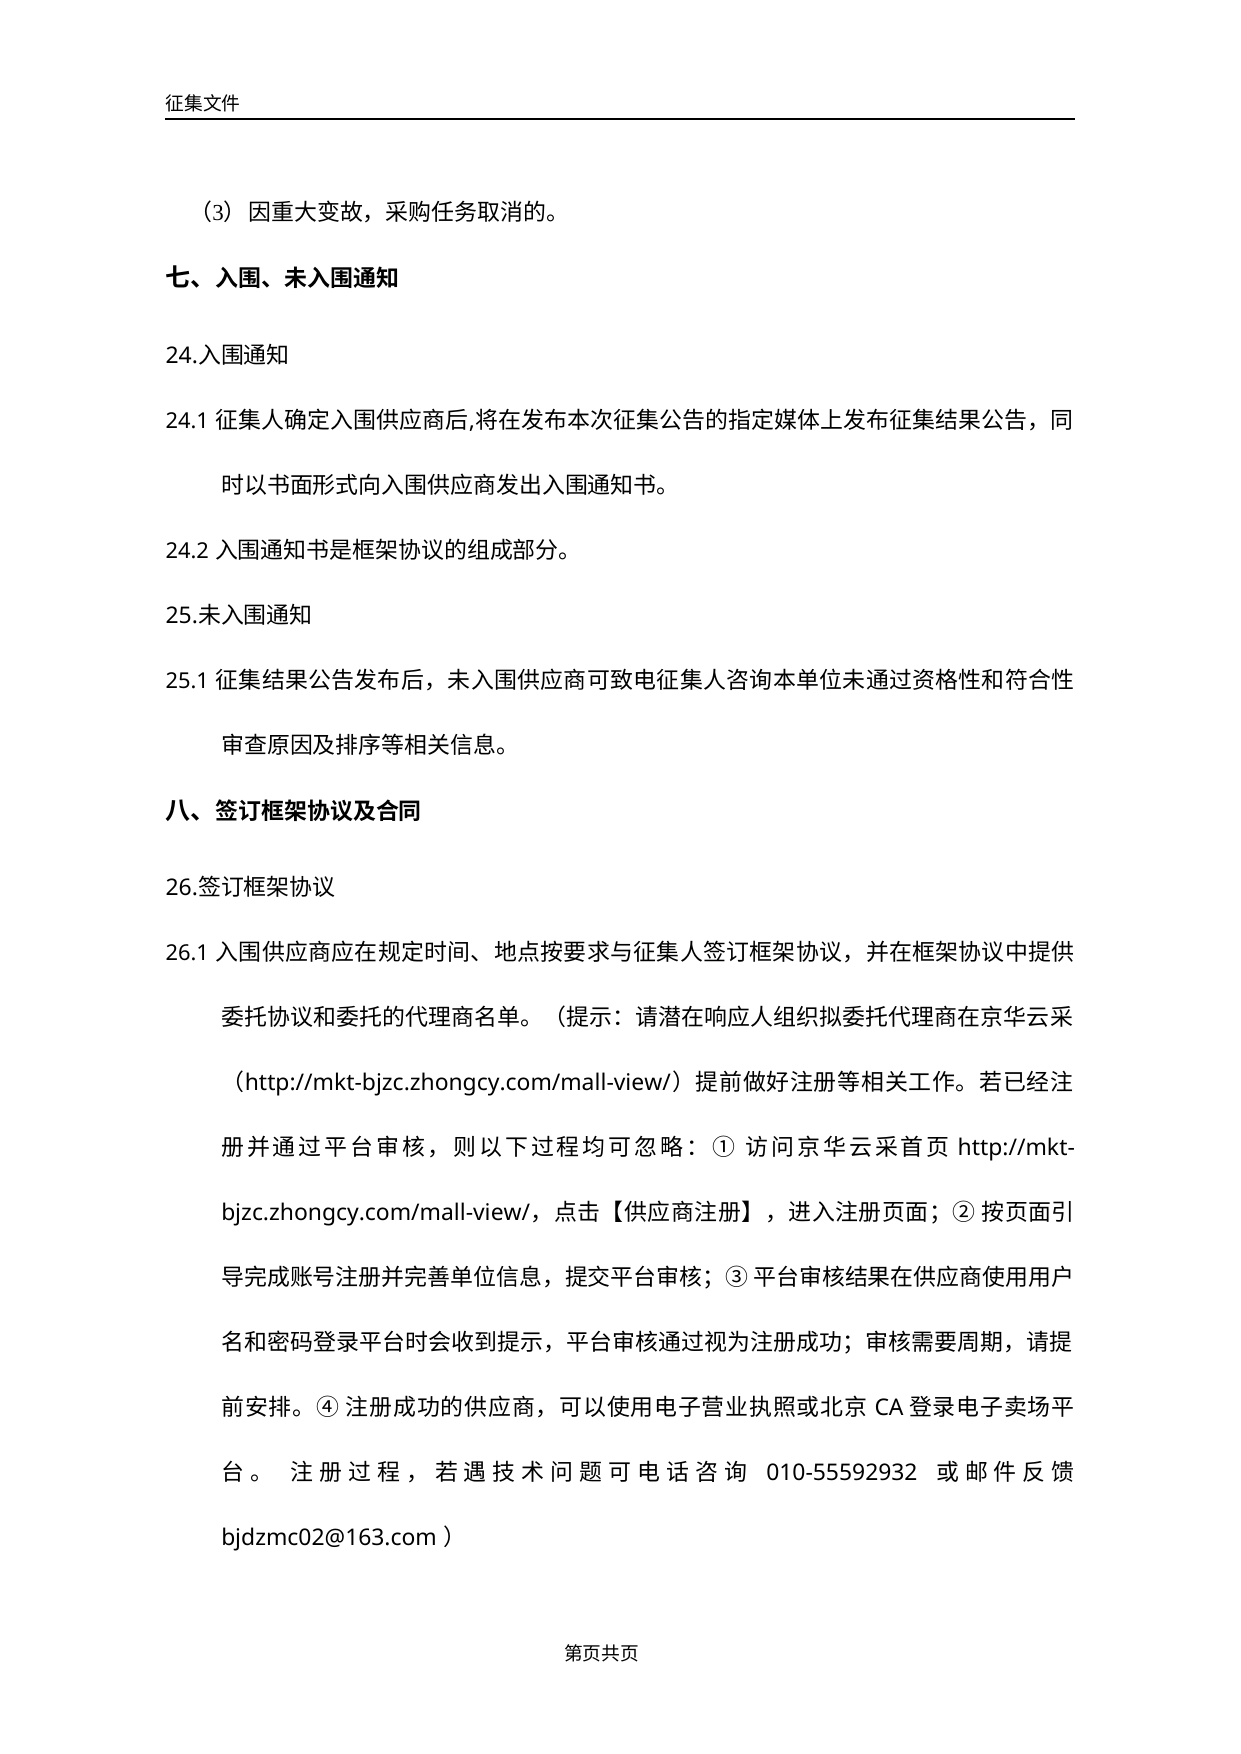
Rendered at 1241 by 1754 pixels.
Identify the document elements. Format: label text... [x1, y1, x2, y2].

list 征集结果公告发布后，未入围供应商可致电征集人咨询本单位未通过资格性和符合性审查原因及排序等相关信息。 [165, 646, 1075, 776]
list 入围供应商应在规定时间、地点按要求与征集人签订框架协议，并在框架协议中提供委托协议和委托的代理商名单。（提示：请潜在响应人组织拟委托代理商在京华云采（http://mkt-bjzc.zhongcy.com/mall-view/）提前做好注册等相关工作。若已经注册并通过平台审核，则以下过程均可忽略：① 访问京华云采首页http://mkt-bjzc.zhongcy.com/mall-view/，点击【供应商注册】，进入注册页面；② 按页面引导完成账号注册并完善单位信息，提交平台审核；③ 平台审核结果在供应商使用用户名和密码登录平台时会收到提示，平台审核通过视为注册成功；审核需要周期，请提前安排。④ 注册成功的供应商，可以使用电子营业执照或北京CA登录电子卖场平台。 注册过程，若遇技术问题可电话咨询 010-55592932 或邮件反馈bjdzmc02@163.com ） [165, 918, 1075, 1568]
subtitle 入围、未入围通知 [165, 243, 1075, 308]
list 入围通知 [165, 321, 1075, 386]
list 因重大变故，采购任务取消的。 [189, 178, 1075, 243]
subtitle 签订框架协议及合同 [165, 776, 1075, 841]
list 签订框架协议 [165, 853, 1075, 918]
list 入围通知书是框架协议的组成部分。 [165, 516, 1075, 581]
list 征集人确定入围供应商后,将在发布本次征集公告的指定媒体上发布征集结果公告，同时以书面形式向入围供应商发出入围通知书。 [165, 386, 1075, 516]
list 未入围通知 [165, 581, 1075, 646]
